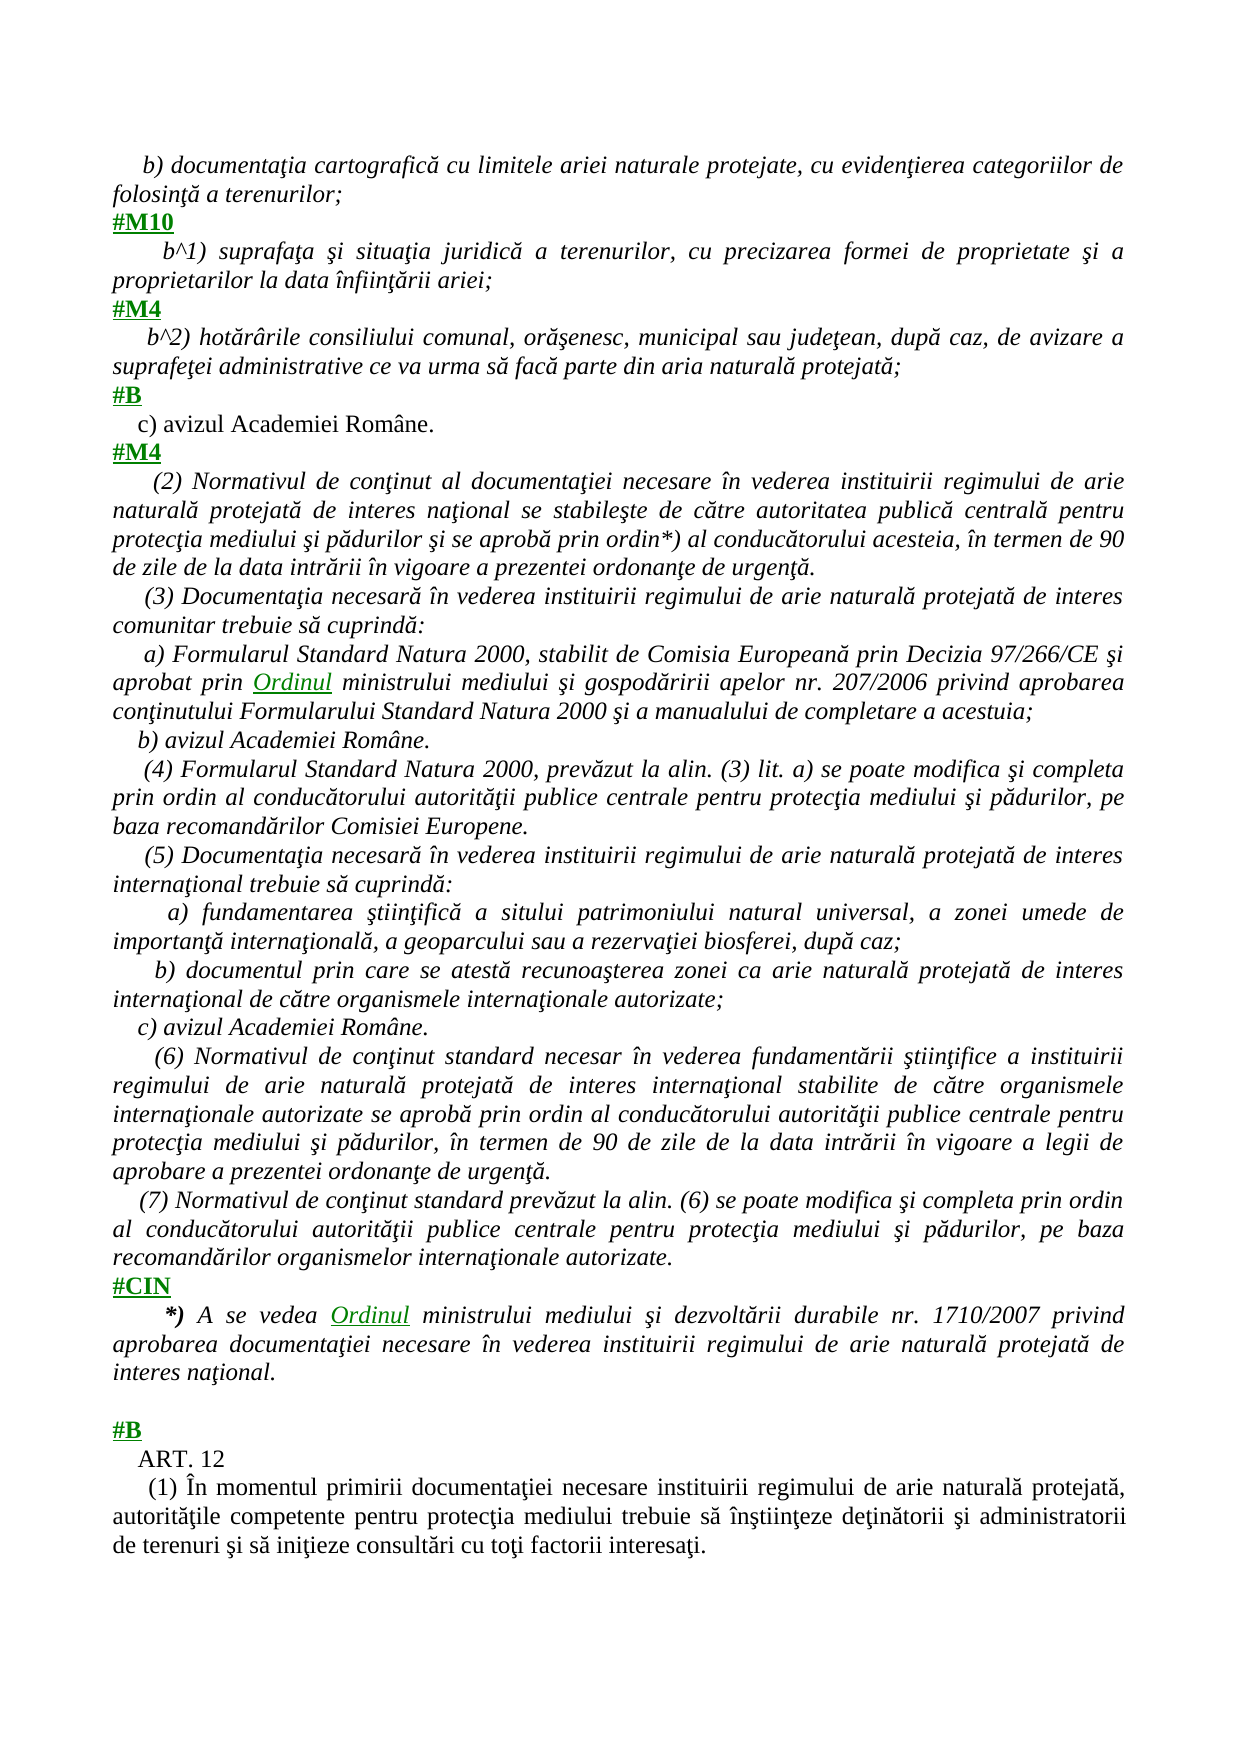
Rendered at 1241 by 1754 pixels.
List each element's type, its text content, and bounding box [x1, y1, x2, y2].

text (4) Formularul Standard Natura 2000, prevăzut la alin. (3) lit. a) se poate modifica şi completa prin ordin al conducătorului autorităţii publice centrale pentru protecţia mediului şi pădurilor, pe baza recomandărilor Comisiei Europene. [112, 754, 1128, 840]
text (7) Normativul de conţinut standard prevăzut la alin. (6) se poate modifica şi completa prin ordin al conducătorului autorităţii publice centrale pentru protecţia mediului şi pădurilor, pe baza recomandărilor organismelor internaţionale autorizate. [112, 1185, 1128, 1271]
text b^1) suprafaţa şi situaţia juridică a terenurilor, cu precizarea formei de proprietate şi a proprietarilor la data înfiinţării ariei; [112, 236, 1128, 294]
text (2) Normativul de conţinut al documentaţiei necesare în vederea instituirii regimului de arie naturală protejată de interes naţional se stabileşte de către autoritatea publică centrală pentru protecţia mediului şi pădurilor şi se aprobă prin ordin*) al conducătorului acesteia, în termen de 90 de zile de la data intrării în vigoare a prezentei ordonanţe de urgenţă. [112, 466, 1128, 581]
text b) documentaţia cartografică cu limitele ariei naturale protejate, cu evidenţierea categoriilor de folosinţă a terenurilor; [112, 150, 1128, 207]
text (5) Documentaţia necesară în vederea instituirii regimului de arie naturală protejată de interes internaţional trebuie să cuprindă: [112, 840, 1128, 897]
text b) avizul Academiei Române. [112, 725, 1128, 754]
text ART. 12 [112, 1444, 1128, 1472]
text c) avizul Academiei Române. [112, 1012, 1128, 1041]
text (6) Normativul de conţinut standard necesar în vederea fundamentării ştiinţifice a instituirii regimului de arie naturală protejată de interes internaţional stabilite de către organismele internaţionale autorizate se aprobă prin ordin al conducătorului autorităţii publice centrale pentru protecţia mediului şi pădurilor, în termen de 90 de zile de la data intrării în vigoare a legii de aprobare a prezentei ordonanţe de urgenţă. [112, 1041, 1128, 1185]
text #M4 [112, 294, 1128, 322]
text a) fundamentarea ştiinţifică a sitului patrimoniului natural universal, a zonei umede de importanţă internaţională, a geoparcului sau a rezervaţiei biosferei, după caz; [112, 897, 1128, 955]
text b) documentul prin care se atestă recunoaşterea zonei ca arie naturală protejată de interes internaţional de către organismele internaţionale autorizate; [112, 955, 1128, 1012]
text *) A se vedea Ordinul ministrului mediului şi dezvoltării durabile nr. 1710/2007 privind aprobarea documentaţiei necesare în vederea instituirii regimului de arie naturală protejată de interes naţional. [112, 1300, 1128, 1386]
text #M4 [112, 437, 1128, 466]
text #B [112, 380, 1128, 409]
text (3) Documentaţia necesară în vederea instituirii regimului de arie naturală protejată de interes comunitar trebuie să cuprindă: [112, 581, 1128, 639]
text c) avizul Academiei Române. [112, 409, 1128, 437]
text #B [112, 1415, 1128, 1444]
text #CIN [112, 1271, 1128, 1300]
text b^2) hotărârile consiliului comunal, orăşenesc, municipal sau judeţean, după caz, de avizare a suprafeţei administrative ce va urma să facă parte din aria naturală protejată; [112, 322, 1128, 380]
text (1) În momentul primirii documentaţiei necesare instituirii regimului de arie naturală protejată, autorităţile competente pentru protecţia mediului trebuie să înştiinţeze deţinătorii şi administratorii de terenuri şi să iniţieze consultări cu toţi factorii interesaţi. [112, 1472, 1128, 1559]
text a) Formularul Standard Natura 2000, stabilit de Comisia Europeană prin Decizia 97/266/CE şi aprobat prin Ordinul ministrului mediului şi gospodăririi apelor nr. 207/2006 privind aprobarea conţinutului Formularului Standard Natura 2000 şi a manualului de completare a acestuia; [112, 639, 1128, 725]
text #M10 [112, 207, 1128, 236]
